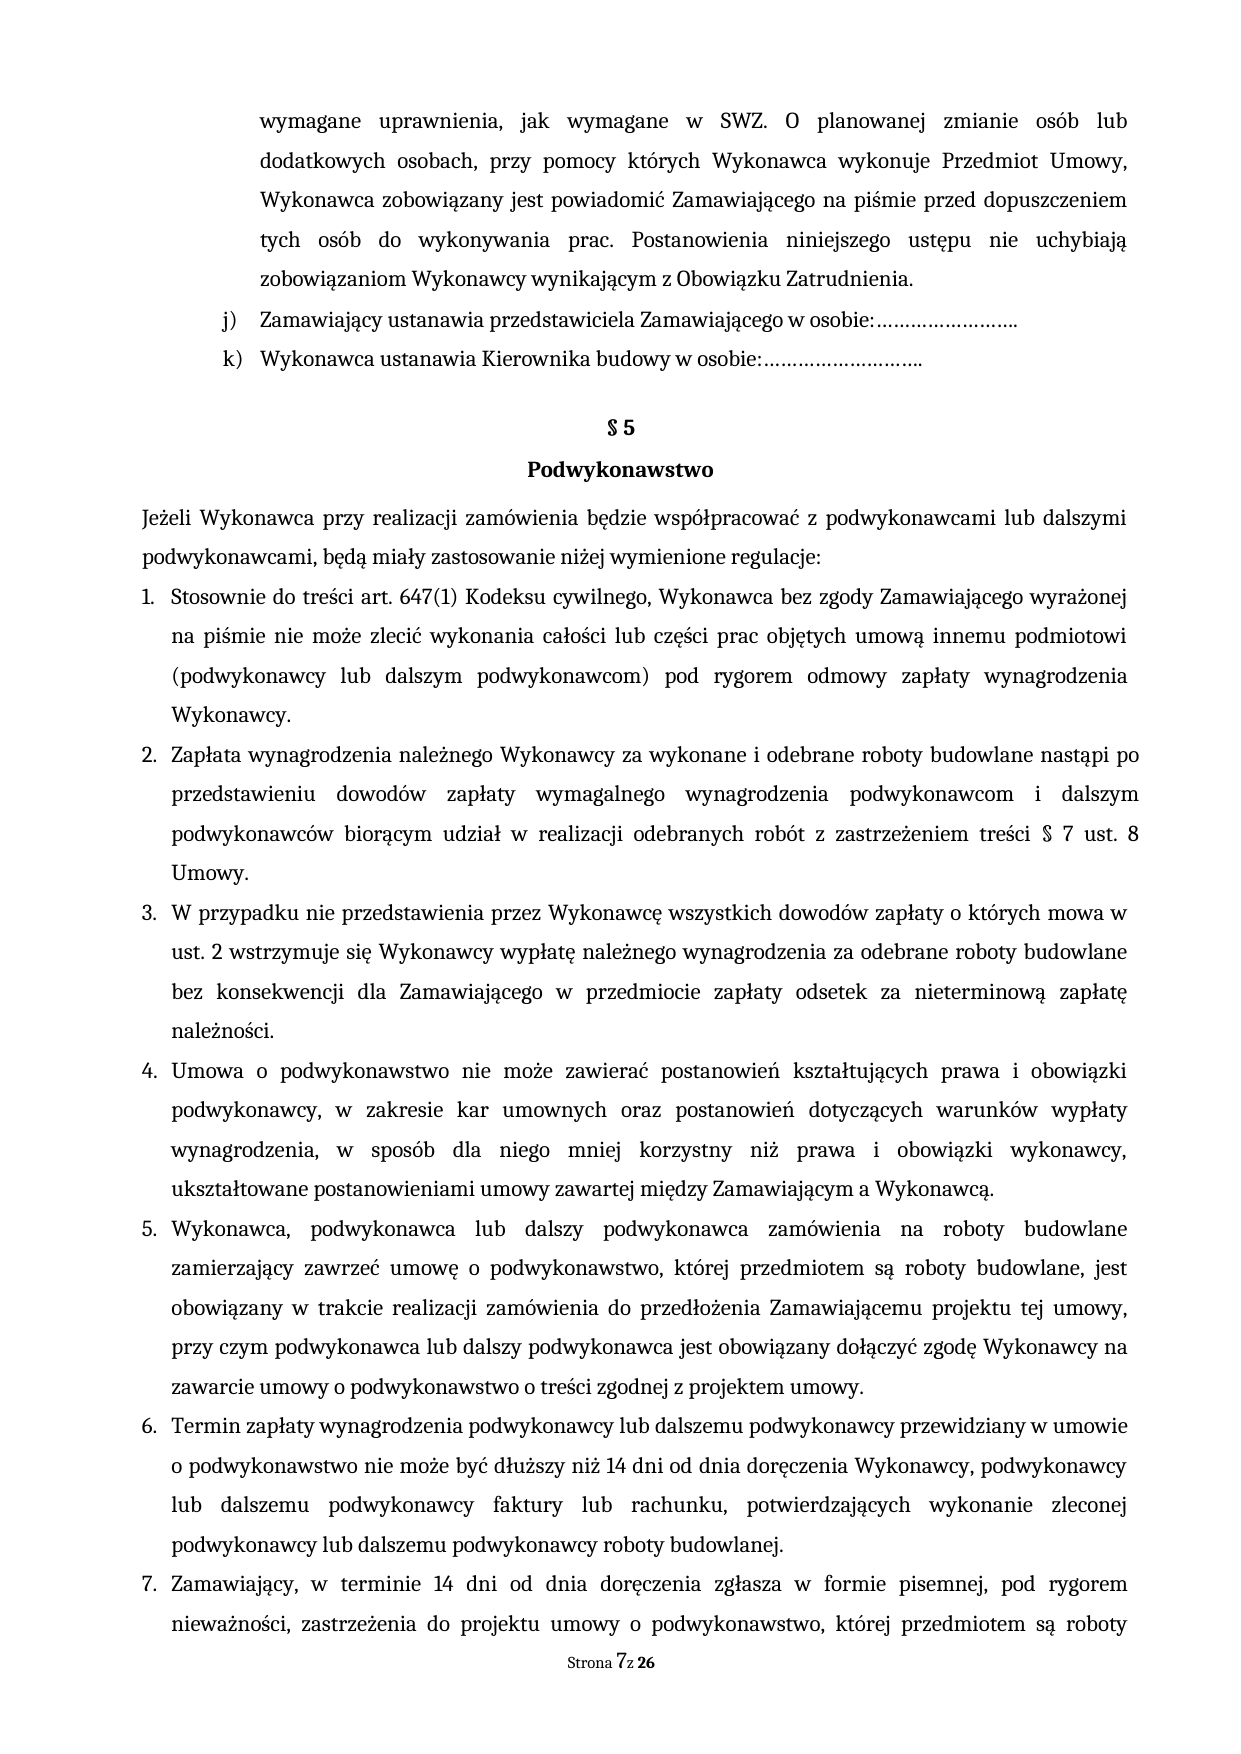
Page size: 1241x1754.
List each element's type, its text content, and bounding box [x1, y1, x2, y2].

list Stosownie do treści art. 647(1) Kodeksu cywilnego, Wykonawca bez zgody Zamawiającego wyrażonej na piśmie nie może zlecić wykonania całości lub części prac objętych umową innemu podmiotowi (podwykonawcy lub dalszym podwykonawcom) pod rygorem odmowy zapłaty wynagrodzenia Wykonawcy. [142, 584, 1129, 729]
list Zapłata wynagrodzenia należnego Wykonawcy za wykonane i odebrane roboty budowlane nastąpi po przedstawieniu dowodów zapłaty wymagalnego wynagrodzenia podwykonawcom i dalszym podwykonawców biorącym udział w realizacji odebranych robót z zastrzeżeniem treści § 7 ust. 8 Umowy. [142, 742, 1140, 887]
list Zamawiający ustanawia przedstawiciela Zamawiającego w osobie:……………………. [223, 306, 1140, 332]
text Podwykonawstwo [369, 457, 871, 484]
list Termin zapłaty wynagrodzenia podwykonawcy lub dalszemu podwykonawcy przewidziany w umowie o podwykonawstwo nie może być dłuższy niż 14 dni od dnia doręczenia Wykonawcy, podwykonawcy lub dalszemu podwykonawcy faktury lub rachunku, potwierdzających wykonanie zleconej podwykonawcy lub dalszemu podwykonawcy roboty budowlanej. [142, 1413, 1129, 1558]
list Wykonawca, podwykonawca lub dalszy podwykonawca zamówienia na roboty budowlane zamierzający zawrzeć umowę o podwykonawstwo, której przedmiotem są roboty budowlane, jest obowiązany w trakcie realizacji zamówienia do przedłożenia Zamawiającemu projektu tej umowy, przy czym podwykonawca lub dalszy podwykonawca jest obowiązany dołączyć zgodę Wykonawcy na zawarcie umowy o podwykonawstwo o treści zgodnej z projektem umowy. [142, 1216, 1128, 1400]
list Wykonawca ustanawia Kierownika budowy w osobie:………………………. [223, 346, 1140, 372]
text Jeżeli Wykonawca przy realizacji zamówienia będzie współpracować z podwykonawcami lub dalszymi podwykonawcami, będą miały zastosowanie niżej wymienione regulacje: [142, 504, 1128, 570]
list W przypadku nie przedstawienia przez Wykonawcę wszystkich dowodów zapłaty o których mowa w ust. 2 wstrzymuje się Wykonawcy wypłatę należnego wynagrodzenia za odebrane roboty budowlane bez konsekwencji dla Zamawiającego w przedmiocie zapłaty odsetek za nieterminową zapłatę należności. [142, 900, 1129, 1044]
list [223, 108, 1128, 293]
list Umowa o podwykonawstwo nie może zawierać postanowień kształtujących prawa i obowiązki podwykonawcy, w zakresie kar umownych oraz postanowień dotyczących warunków wypłaty wynagrodzenia, w sposób dla niego mniej korzystny niż prawa i obowiązki wykonawcy, ukształtowane postanowieniami umowy zawartej między Zamawiającym a Wykonawcą. [142, 1058, 1128, 1202]
subtitle § 5 [369, 414, 871, 441]
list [142, 1571, 1129, 1637]
